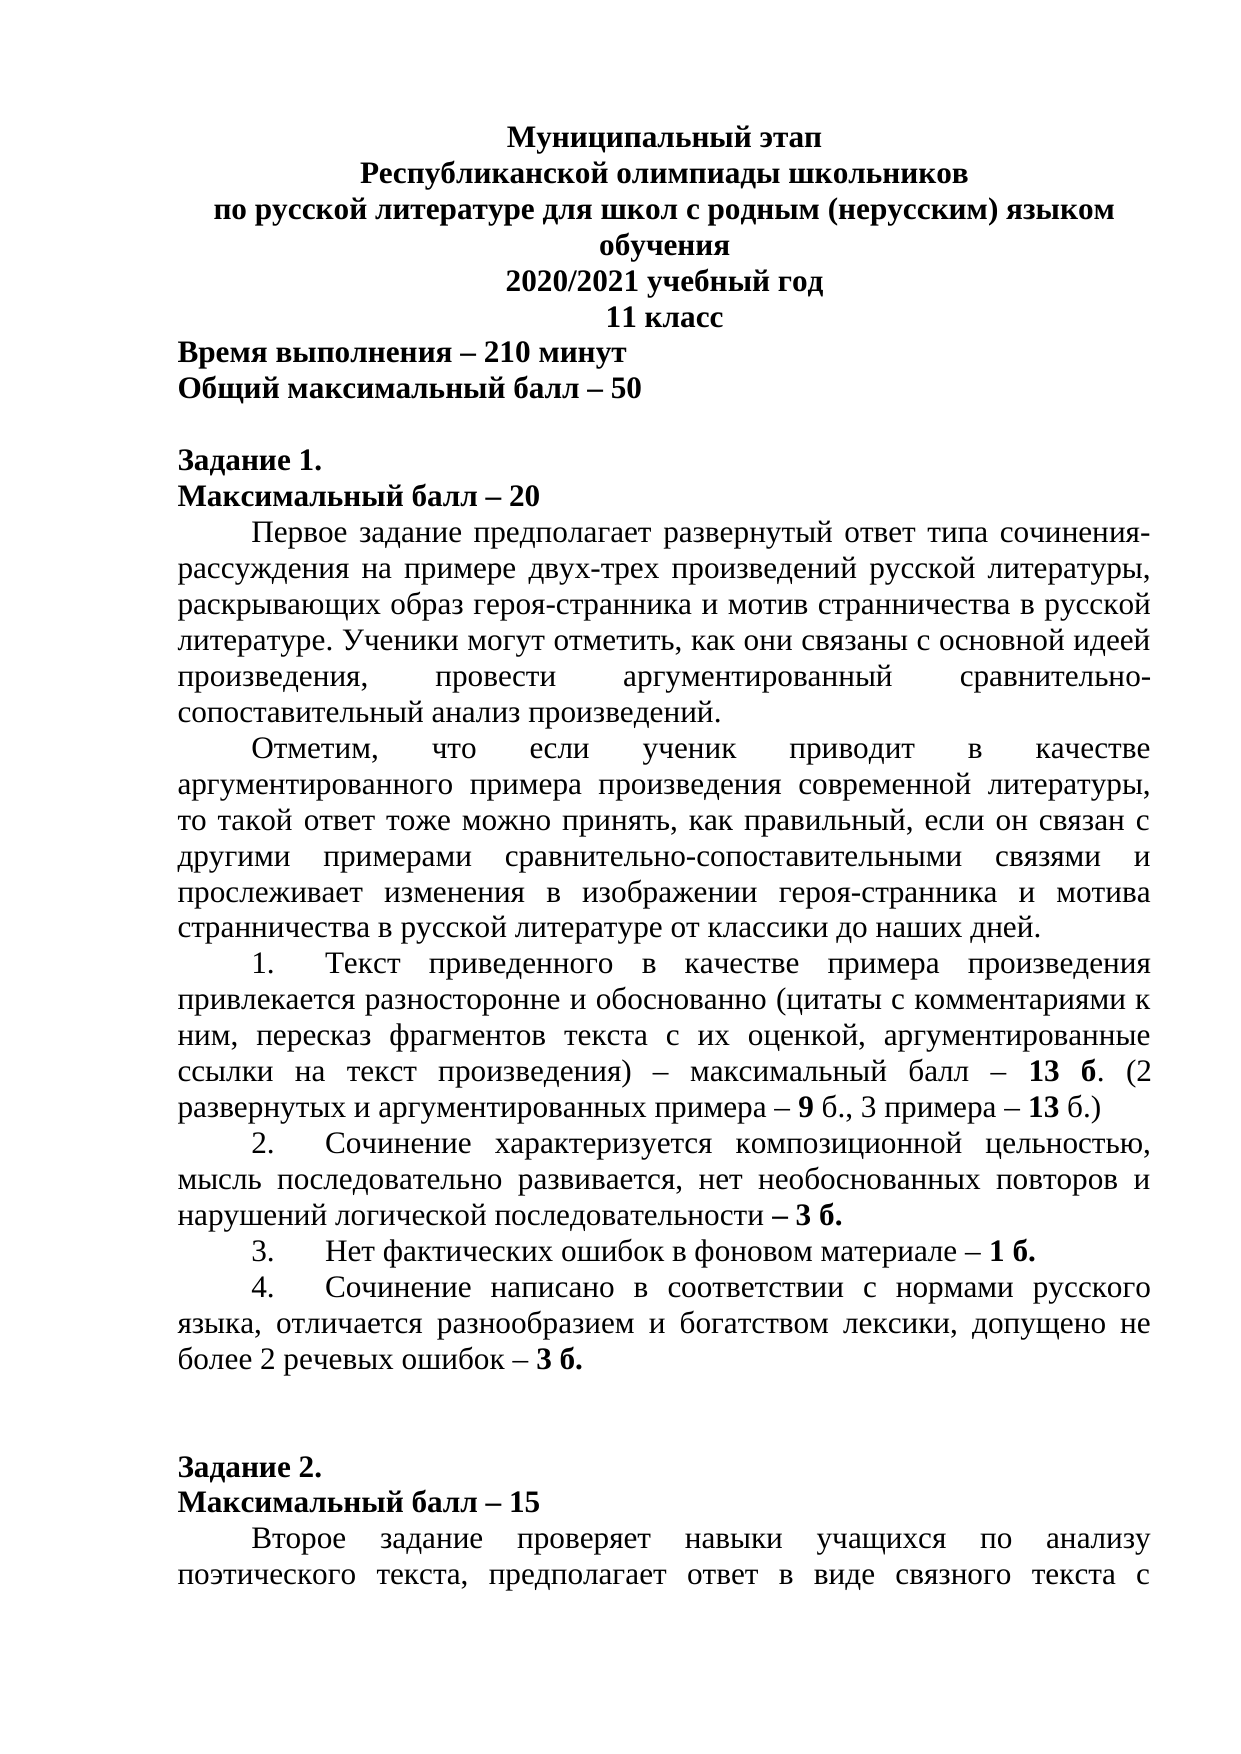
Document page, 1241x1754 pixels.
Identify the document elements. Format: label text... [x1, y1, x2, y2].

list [177, 1520, 1152, 1592]
list Максимальный балл – 15 [177, 1484, 1152, 1520]
text по русской литературе для школ с родным (нерусским) языком обучения [177, 190, 1152, 262]
text Отметим, что если ученик приводит в качестве аргументированного примера произведения современной литературы, то такой ответ тоже можно принять, как правильный, если он связан с другими примерами сравнительно-сопоставительными связями и прослеживает изменения в изображении героя-странника и мотива странничества в русской литературе от классики до наших дней. [177, 729, 1152, 945]
text Задание 1. [177, 442, 1152, 477]
text Общий максимальный балл – 50 [177, 370, 1152, 406]
text Максимальный балл – 20 [177, 477, 1152, 513]
text Время выполнения – 210 минут [177, 334, 1152, 370]
text Первое задание предполагает развернутый ответ типа сочинения-рассуждения на примере двух-трех произведений русской литературы, раскрывающих образ героя-странника и мотив странничества в русской литературе. Ученики могут отметить, как они связаны с основной идеей произведения, провести аргументированный сравнительно-сопоставительный анализ произведений. [177, 513, 1152, 729]
text 11 класс [177, 298, 1152, 334]
text Муниципальный этап [177, 118, 1152, 154]
list Нет фактических ошибок в фоновом материале – 1 б. [177, 1232, 1152, 1268]
text 2020/2021 учебный год [177, 262, 1152, 298]
list Сочинение написано в соответствии с нормами русского языка, отличается разнообразием и богатством лексики, допущено не более 2 речевых ошибок – 3 б. [177, 1268, 1152, 1376]
list Текст приведенного в качестве примера произведения привлекается разносторонне и обоснованно (цитаты с комментариями к ним, пересказ фрагментов текста с их оценкой, аргументированные ссылки на текст произведения) – максимальный балл – 13 б. (2 развернутых и аргументированных примера – 9 б., 3 примера – 13 б.) [177, 945, 1152, 1124]
list Задание 2. [177, 1448, 1152, 1484]
text Республиканской олимпиады школьников [177, 154, 1152, 190]
